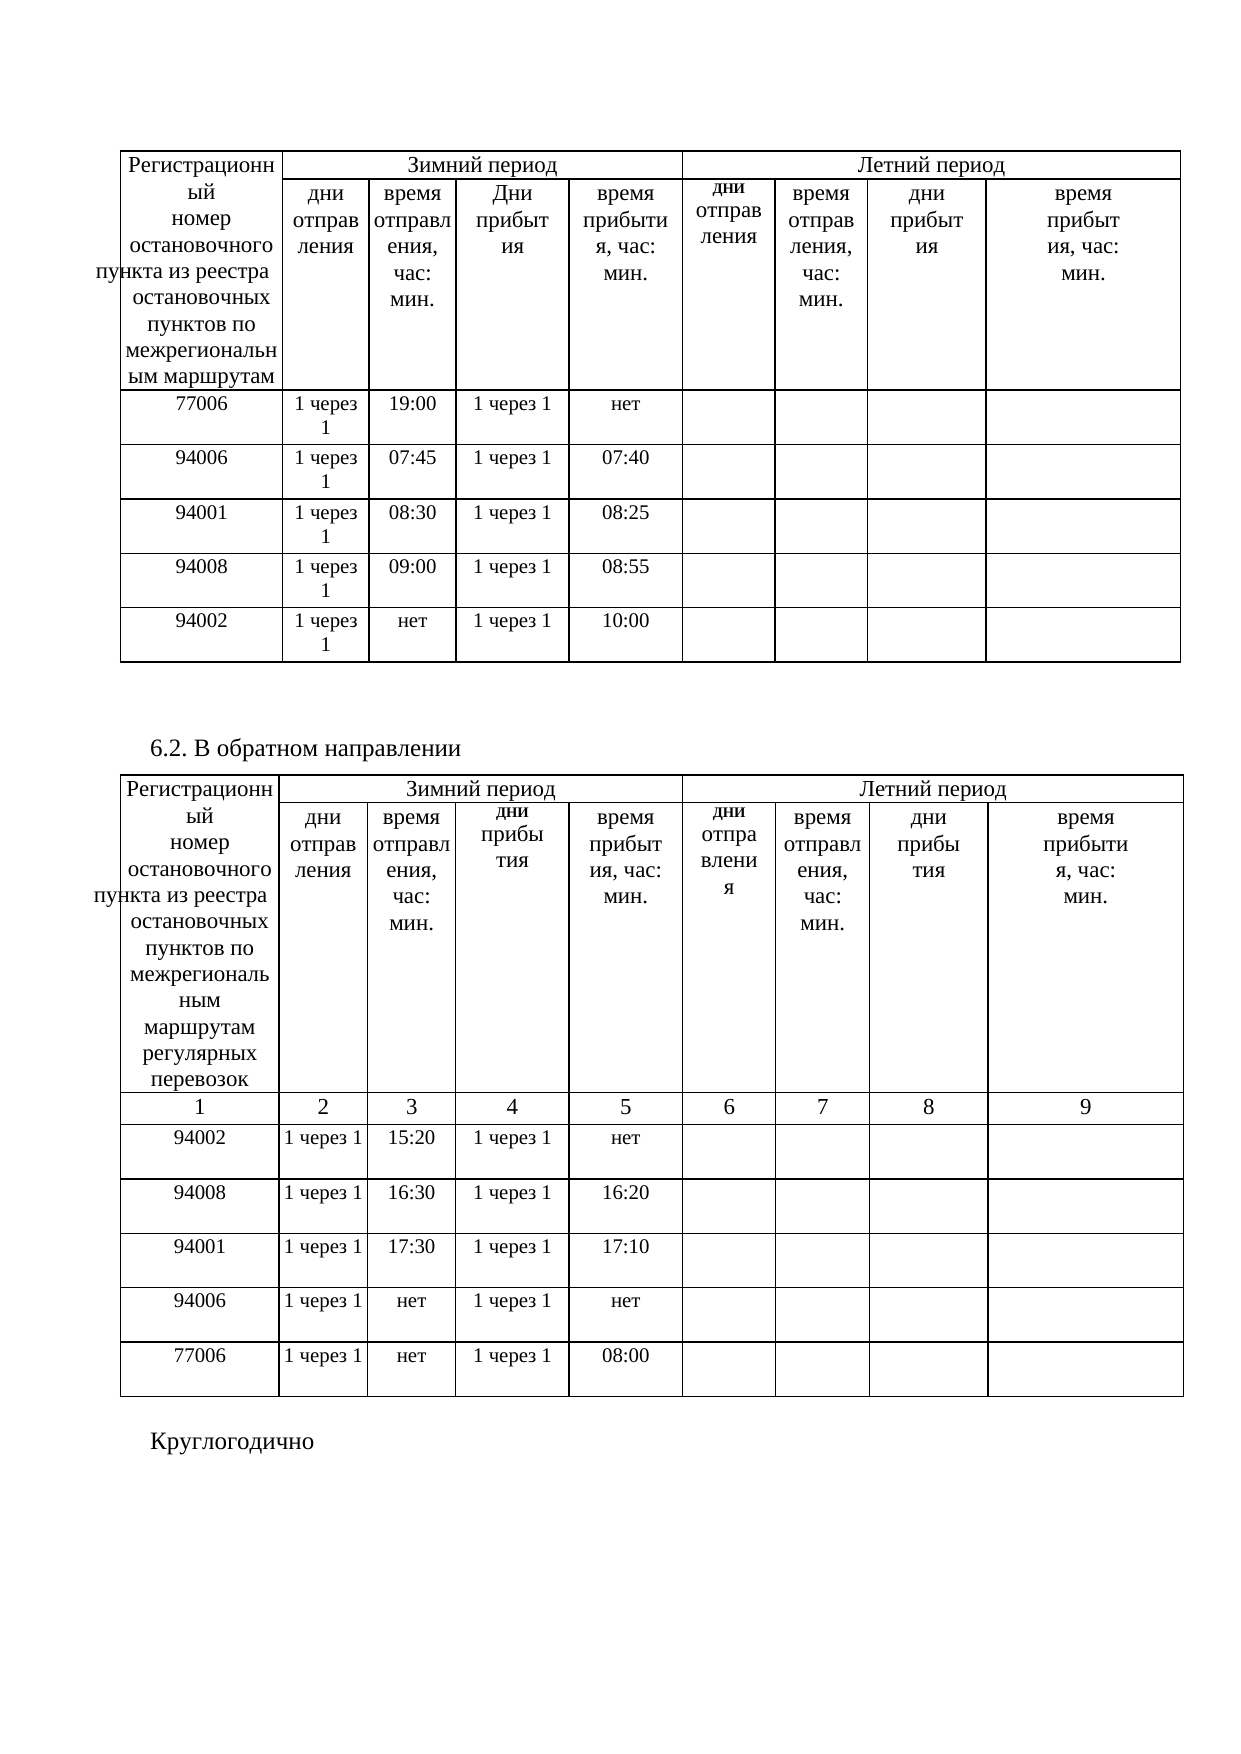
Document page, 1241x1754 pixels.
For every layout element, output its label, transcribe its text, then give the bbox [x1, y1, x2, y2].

table_cell 1 через 1 [280, 1234, 367, 1287]
table_cell дни отправ ления [283, 180, 368, 389]
table_cell [987, 608, 1180, 661]
table_cell [776, 500, 867, 552]
table_cell 1 через 1 [457, 445, 568, 498]
table_cell 1 через 1 [457, 391, 568, 444]
table_cell 1 через 1 [280, 1125, 367, 1178]
table_cell время прибыт ия, час: мин. [570, 803, 682, 1092]
table_cell нет [570, 391, 682, 444]
table_cell [776, 1343, 869, 1396]
table_cell [776, 1234, 869, 1287]
table_cell 8 [870, 1093, 987, 1124]
table_cell время отправл ения, час: мин. [368, 803, 455, 1092]
table_cell нет [368, 1288, 455, 1341]
table_cell 08:30 [370, 500, 455, 552]
table_cell 17:10 [570, 1234, 682, 1287]
table_cell [683, 391, 774, 444]
table_header Зимний период [280, 776, 682, 802]
table_cell 94001 [121, 1234, 278, 1287]
table_cell время прибыти я, час: мин. [989, 803, 1183, 1092]
table_cell 08:55 [570, 554, 682, 607]
table_cell 4 [456, 1093, 568, 1124]
table_cell [683, 608, 774, 661]
table_cell [868, 554, 985, 607]
table_cell ДНИ отправ ления [683, 180, 774, 389]
table_cell [870, 1343, 987, 1396]
table_cell 94006 [121, 445, 282, 498]
table_cell 1 через 1 [457, 608, 568, 661]
table_cell 1 через 1 [280, 1343, 367, 1396]
table_cell [868, 500, 985, 552]
table_cell 07:45 [370, 445, 455, 498]
table_cell 1 через 1 [283, 608, 368, 661]
table_cell время прибыти я, час: мин. [570, 180, 682, 389]
table_cell 7 [776, 1093, 869, 1124]
table_cell [683, 1234, 775, 1287]
table_cell время отправ ления, час: мин. [776, 180, 867, 389]
table_cell [870, 1234, 987, 1287]
table_cell [870, 1125, 987, 1178]
table_cell 1 через 1 [283, 445, 368, 498]
text Круглогодично [150, 1426, 1090, 1454]
table_cell 94001 [121, 500, 282, 552]
table_cell 5 [570, 1093, 682, 1124]
table_cell [989, 1288, 1183, 1341]
table_cell [989, 1180, 1183, 1232]
table_cell [683, 445, 774, 498]
table_cell дни прибыт ия [868, 180, 985, 389]
table_cell 94008 [121, 554, 282, 607]
table_cell 6 [683, 1093, 775, 1124]
table_cell [987, 554, 1180, 607]
text 6.2. В обратном направлении [150, 733, 1090, 761]
table_cell 10:00 [570, 608, 682, 661]
table_cell дни отправ ления [280, 803, 367, 1092]
table_cell дни прибы тия [870, 803, 987, 1092]
table_cell 77006 [121, 1343, 278, 1396]
table_cell время отправл ения, час: мин. [370, 180, 455, 389]
table_cell [683, 554, 774, 607]
table_cell [989, 1125, 1183, 1178]
table_cell 3 [368, 1093, 455, 1124]
table_cell 1 через 1 [456, 1343, 568, 1396]
table_cell 1 через 1 [456, 1234, 568, 1287]
table_cell 1 через 1 [456, 1288, 568, 1341]
table_cell 17:30 [368, 1234, 455, 1287]
table_cell [987, 445, 1180, 498]
table_header Регистрационный номер остановочного пункта из реестра остановочных пунктов по межрегиональным маршрутам регулярных перевозок [121, 776, 278, 1092]
table_cell [868, 608, 985, 661]
table_cell 1 через 1 [280, 1288, 367, 1341]
table_cell [776, 1125, 869, 1178]
table_cell [987, 500, 1180, 552]
table_cell 1 через 1 [280, 1180, 367, 1232]
table_cell [683, 1180, 775, 1232]
table_cell 15:20 [368, 1125, 455, 1178]
table_header Зимний период [283, 152, 682, 178]
table_cell 1 через 1 [457, 500, 568, 552]
table_cell 94002 [121, 1125, 278, 1178]
table_cell 1 через 1 [283, 554, 368, 607]
table_cell [683, 1125, 775, 1178]
table_cell [776, 391, 867, 444]
table_cell 1 через 1 [283, 391, 368, 444]
table_cell нет [368, 1343, 455, 1396]
table_cell [776, 608, 867, 661]
table_cell [868, 445, 985, 498]
table_cell нет [570, 1288, 682, 1341]
table_cell 94008 [121, 1180, 278, 1232]
table_cell время отправл ения, час: мин. [776, 803, 869, 1092]
table_cell [776, 1180, 869, 1232]
table_cell [868, 391, 985, 444]
table_cell ДНИ прибы тия [456, 803, 568, 1092]
table_cell [776, 445, 867, 498]
table_cell 94002 [121, 608, 282, 661]
table_cell [683, 1288, 775, 1341]
table_cell время прибыт ия, час: мин. [987, 180, 1180, 389]
table_cell [870, 1288, 987, 1341]
table_header Летний период [683, 776, 1183, 802]
table_cell [989, 1343, 1183, 1396]
table_cell 1 [121, 1093, 278, 1124]
table_cell 1 через 1 [283, 500, 368, 552]
table_cell 16:30 [368, 1180, 455, 1232]
table_cell 19:00 [370, 391, 455, 444]
table_cell ДНИ отпра влени я [683, 803, 775, 1092]
table_cell [776, 554, 867, 607]
table_cell Дни прибыт ия [457, 180, 568, 389]
table_cell 94006 [121, 1288, 278, 1341]
table_cell 16:20 [570, 1180, 682, 1232]
table_cell 77006 [121, 391, 282, 444]
table_cell 1 через 1 [457, 554, 568, 607]
table_cell 08:00 [570, 1343, 682, 1396]
table_cell [683, 500, 774, 552]
table_cell 09:00 [370, 554, 455, 607]
table_cell 1 через 1 [456, 1125, 568, 1178]
table_cell [987, 391, 1180, 444]
table_cell [683, 1343, 775, 1396]
table_cell 9 [989, 1093, 1183, 1124]
table_cell 08:25 [570, 500, 682, 552]
table_cell нет [570, 1125, 682, 1178]
table_cell 1 через 1 [456, 1180, 568, 1232]
table_cell [776, 1288, 869, 1341]
table_cell [870, 1180, 987, 1232]
table_cell [989, 1234, 1183, 1287]
table_header Летний период [683, 152, 1180, 178]
table_cell 2 [280, 1093, 367, 1124]
table_cell нет [370, 608, 455, 661]
table_cell 07:40 [570, 445, 682, 498]
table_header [121, 152, 282, 389]
